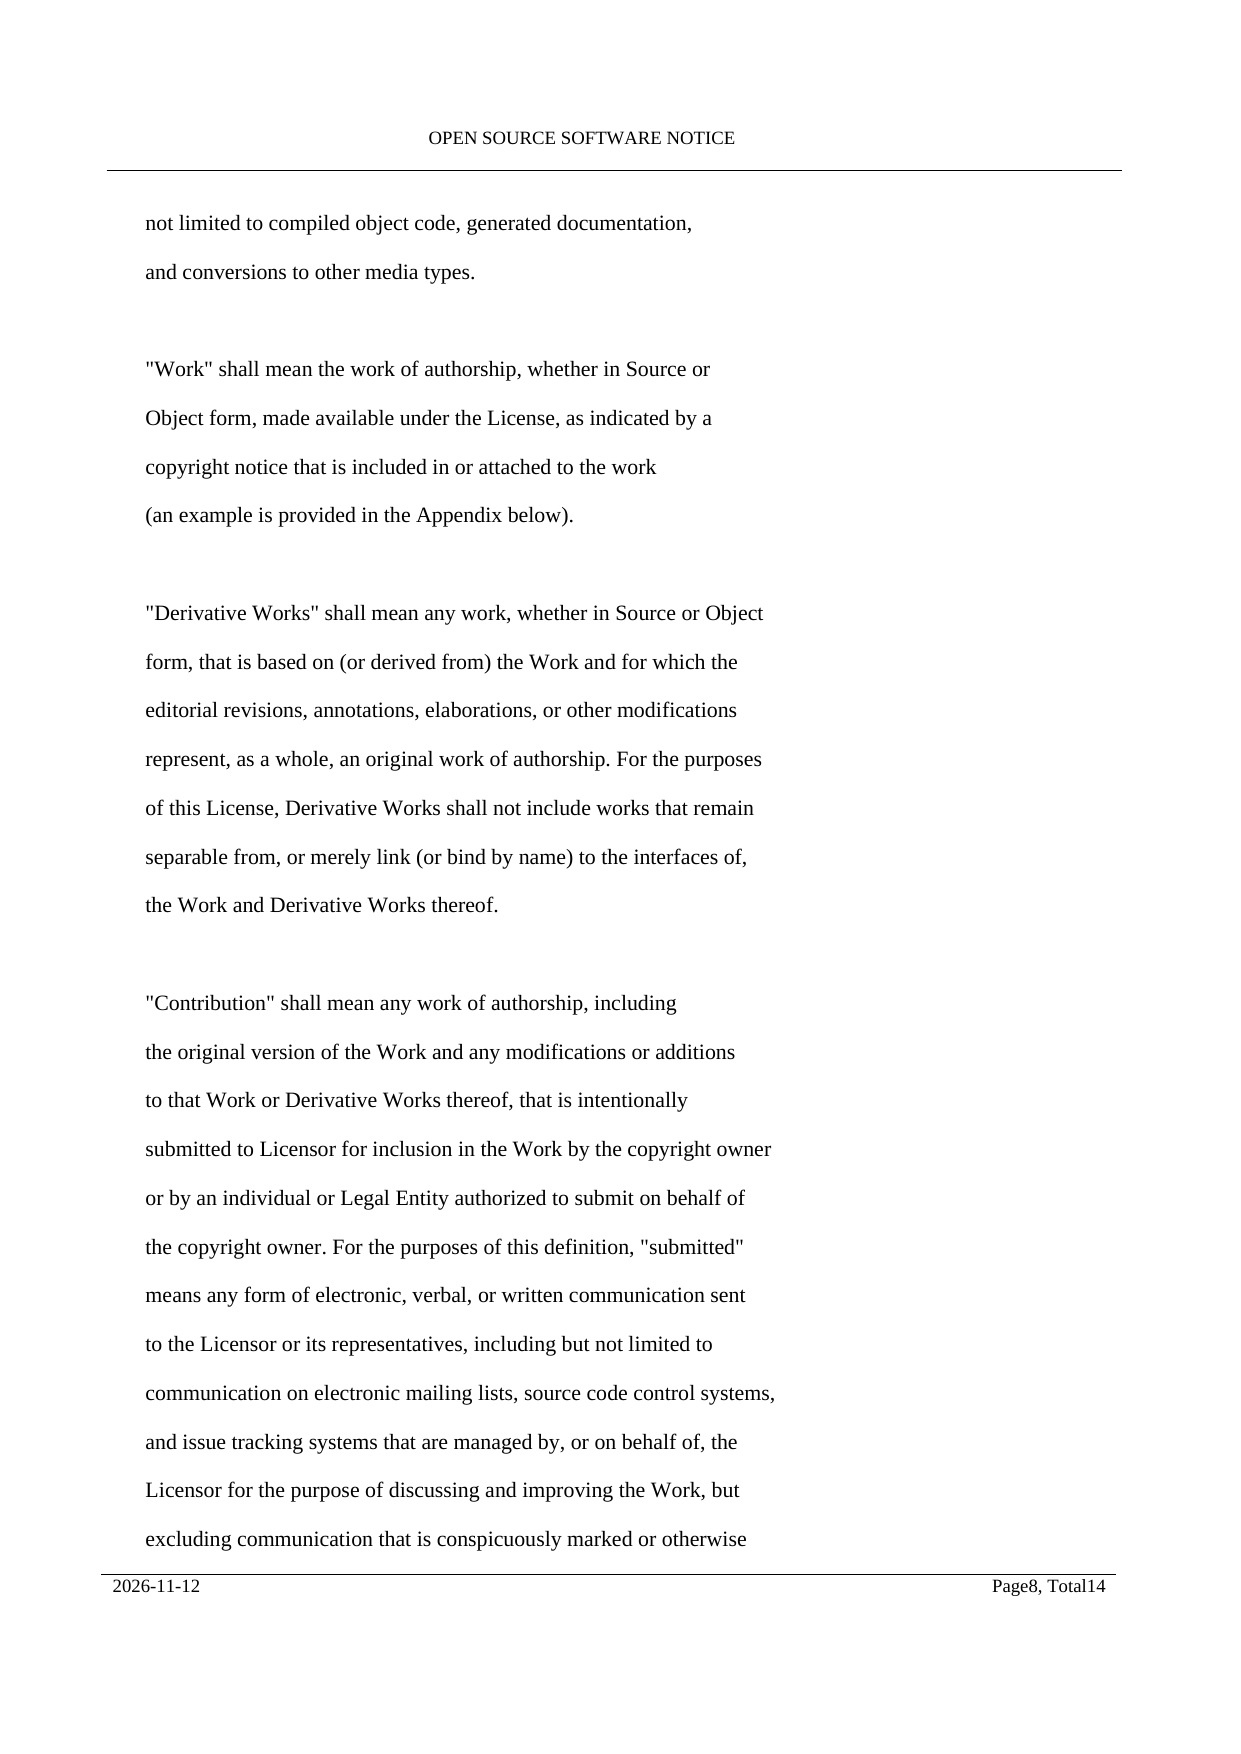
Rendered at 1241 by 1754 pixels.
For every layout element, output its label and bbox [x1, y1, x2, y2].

text [112, 206, 1128, 1555]
